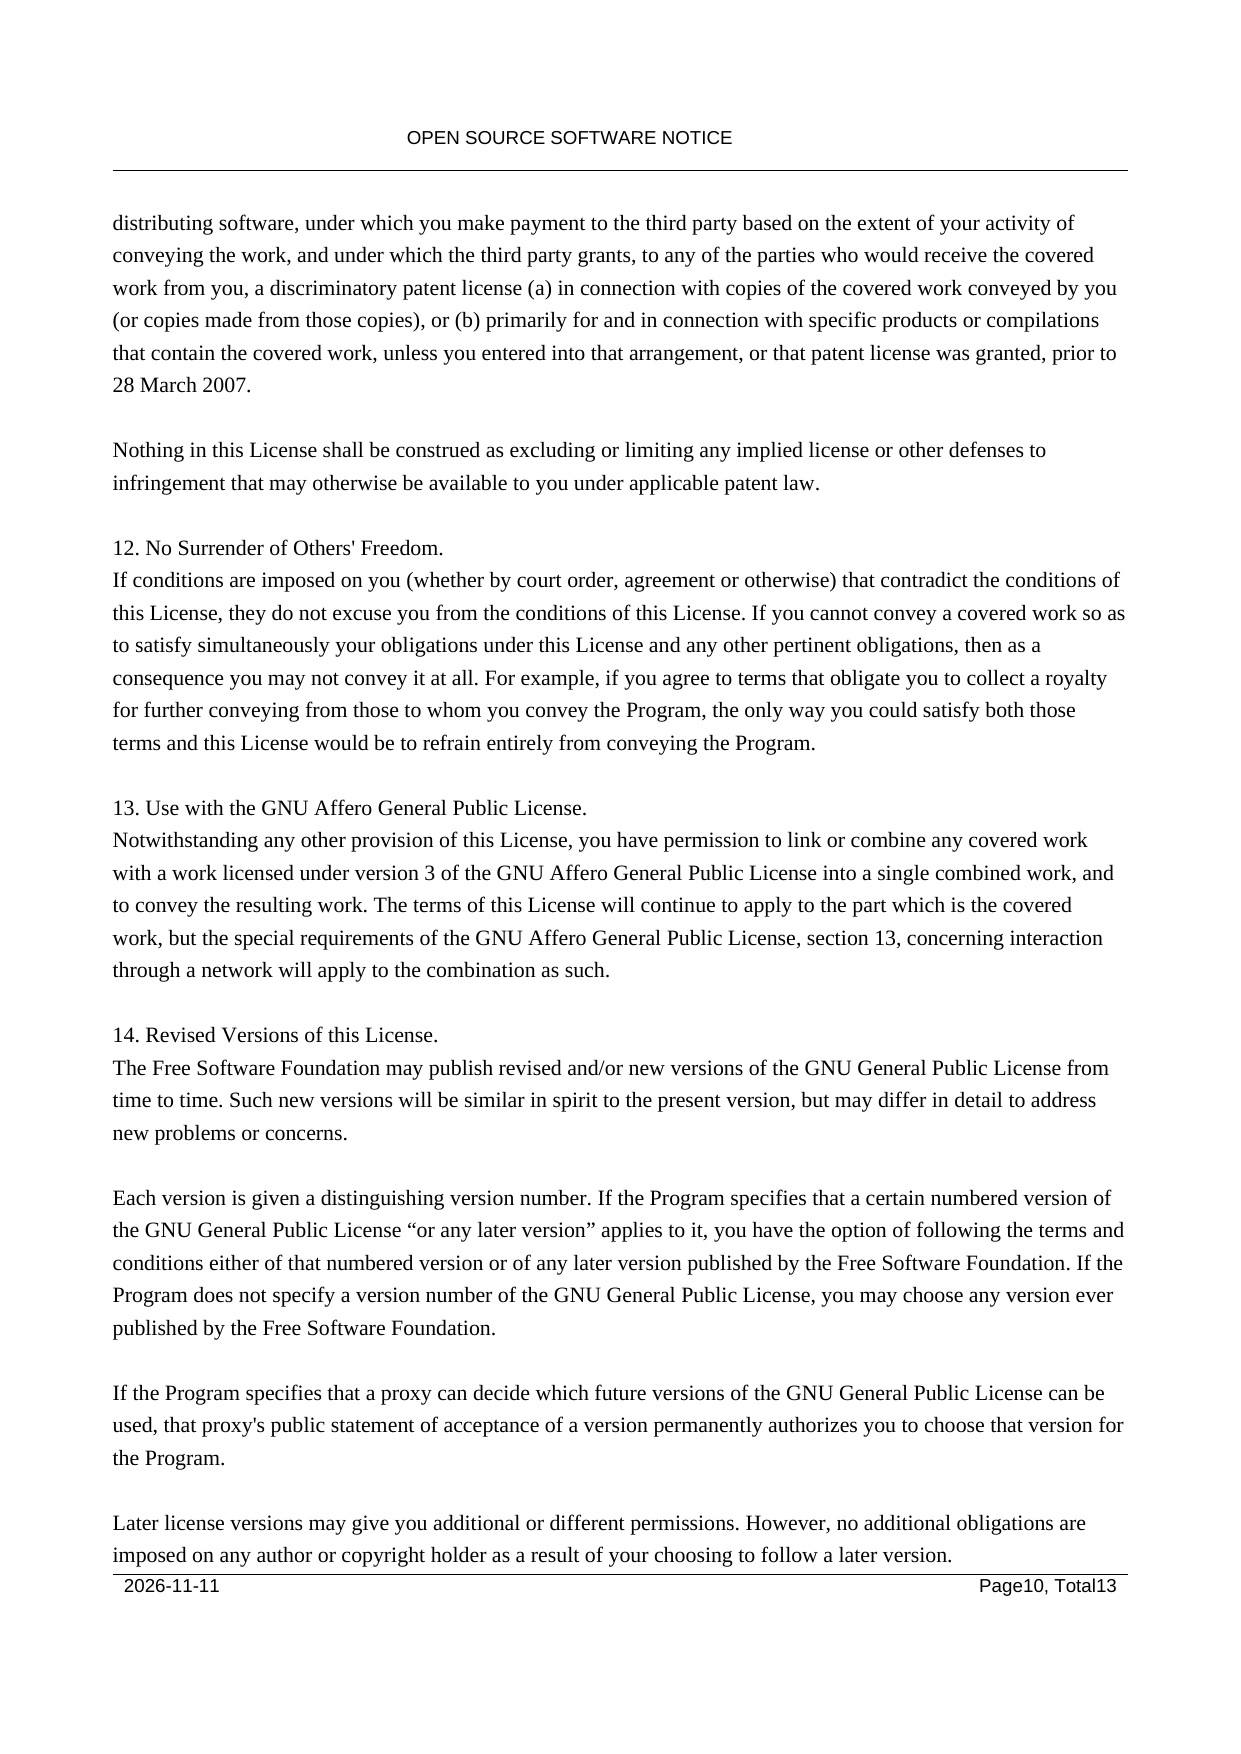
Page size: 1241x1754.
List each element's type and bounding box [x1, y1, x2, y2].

text [112, 206, 1128, 1571]
